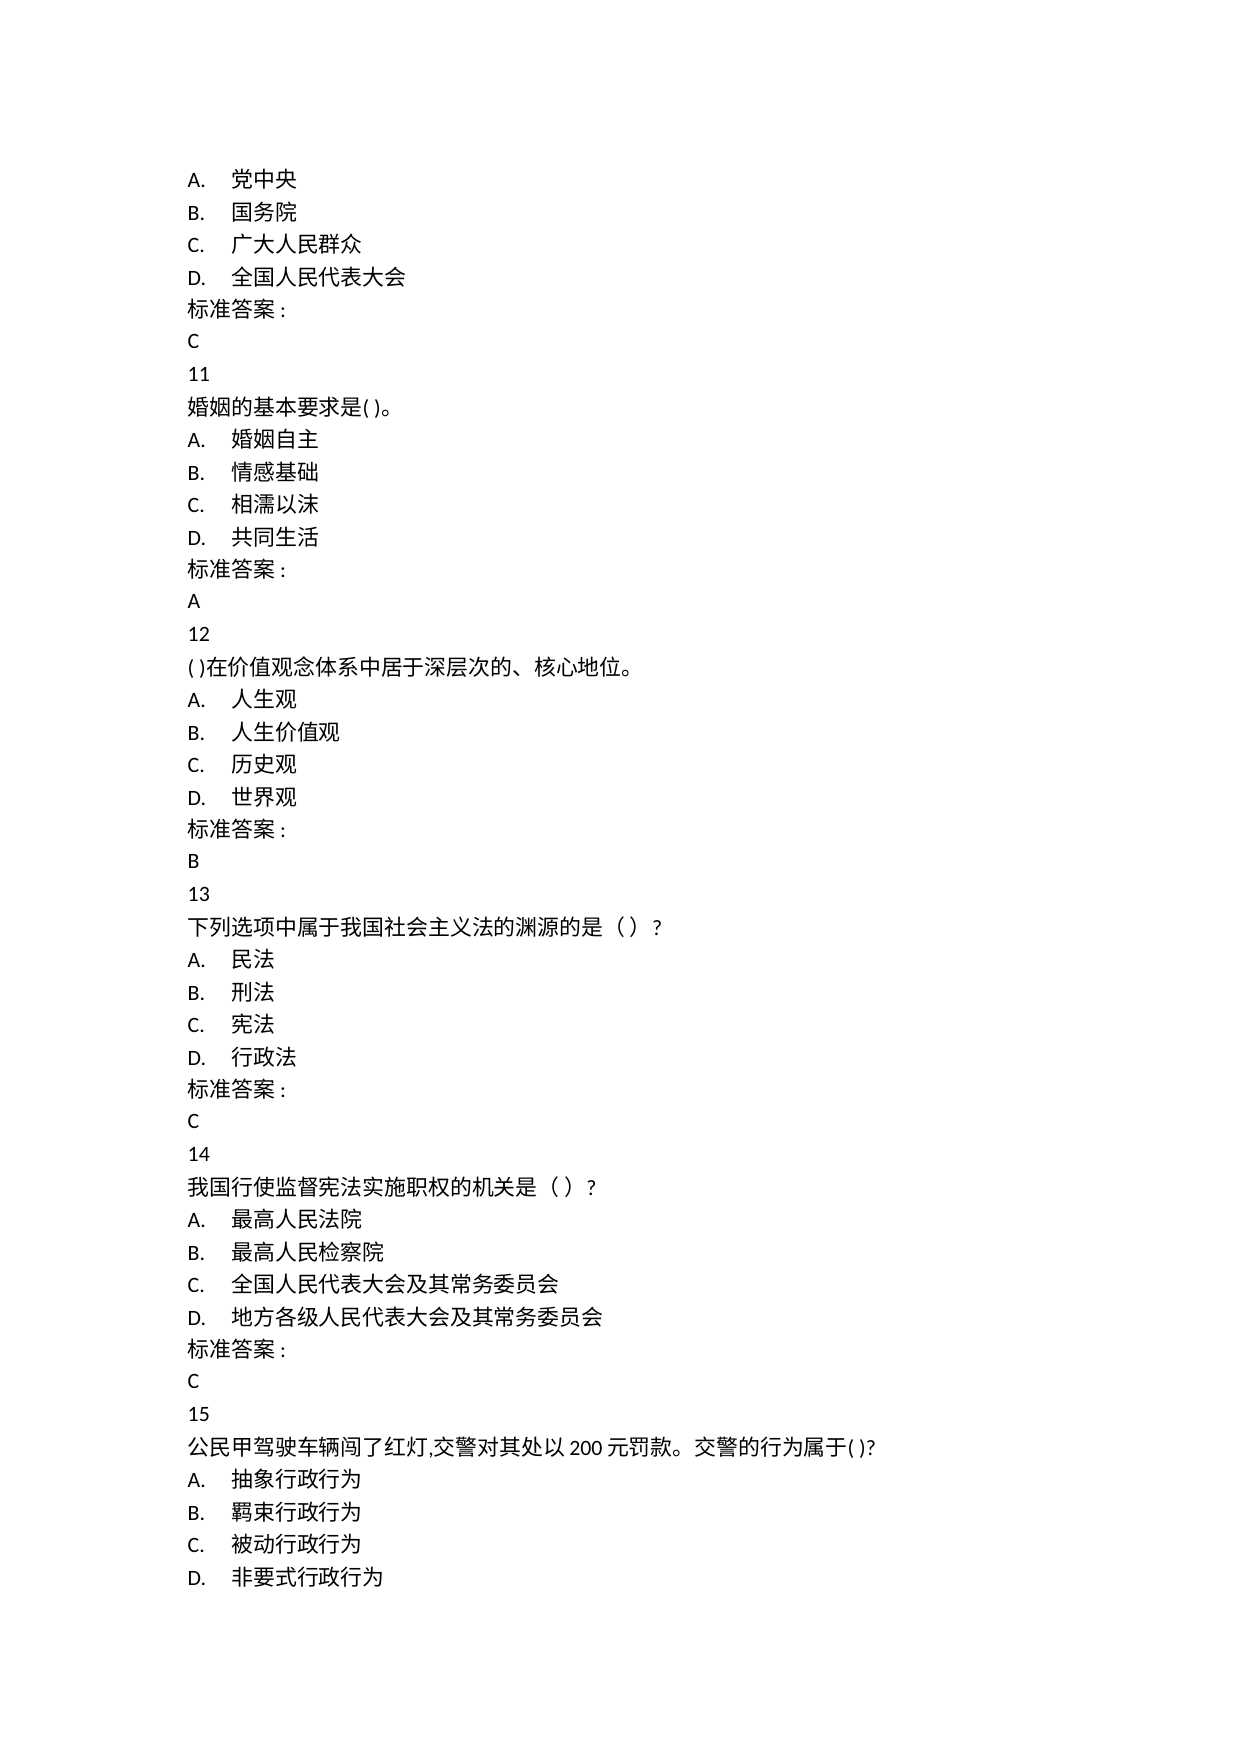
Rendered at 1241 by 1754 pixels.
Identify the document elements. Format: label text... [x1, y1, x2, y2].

text D. 世界观 [187, 779, 1053, 812]
text C. 广大人民群众 [187, 227, 1053, 259]
text 标准答案 : [187, 552, 1053, 584]
text A. 婚姻自主 [187, 422, 1053, 454]
text B. 人生价值观 [187, 714, 1053, 747]
text B. 羁束行政行为 [187, 1494, 1053, 1527]
text 12 [187, 617, 1053, 649]
text 标准答案 : [187, 812, 1053, 844]
text A. 人生观 [187, 682, 1053, 714]
text 下列选项中属于我国社会主义法的渊源的是（ ）? [187, 909, 1053, 942]
text 13 [187, 877, 1053, 909]
text C [187, 324, 1053, 357]
text C [187, 1104, 1053, 1137]
text B. 刑法 [187, 974, 1053, 1007]
text B. 情感基础 [187, 454, 1053, 487]
text 11 [187, 357, 1053, 389]
text D. 地方各级人民代表大会及其常务委员会 [187, 1299, 1053, 1332]
text 标准答案 : [187, 292, 1053, 324]
text 婚姻的基本要求是( )。 [187, 389, 1053, 422]
text C. 历史观 [187, 747, 1053, 779]
text ( )在价值观念体系中居于深层次的、核心地位。 [187, 649, 1053, 682]
text C [187, 1364, 1053, 1397]
text B. 最高人民检察院 [187, 1234, 1053, 1267]
text C. 宪法 [187, 1007, 1053, 1039]
text 14 [187, 1137, 1053, 1169]
text 15 [187, 1397, 1053, 1429]
text A. 最高人民法院 [187, 1202, 1053, 1234]
text 公民甲驾驶车辆闯了红灯,交警对其处以200元罚款。交警的行为属于( )? [187, 1429, 1053, 1462]
text C. 被动行政行为 [187, 1527, 1053, 1559]
text 标准答案 : [187, 1332, 1053, 1364]
text C. 相濡以沫 [187, 487, 1053, 519]
text 标准答案 : [187, 1072, 1053, 1104]
text D. 共同生活 [187, 519, 1053, 552]
text D. 非要式行政行为 [187, 1559, 1053, 1592]
text A [187, 584, 1053, 617]
text A. 民法 [187, 942, 1053, 974]
text A. 党中央 [187, 162, 1053, 194]
text D. 行政法 [187, 1039, 1053, 1072]
text 我国行使监督宪法实施职权的机关是（ ）? [187, 1169, 1053, 1202]
text B [187, 844, 1053, 877]
text D. 全国人民代表大会 [187, 259, 1053, 292]
text A. 抽象行政行为 [187, 1462, 1053, 1494]
text B. 国务院 [187, 194, 1053, 227]
text C. 全国人民代表大会及其常务委员会 [187, 1267, 1053, 1299]
